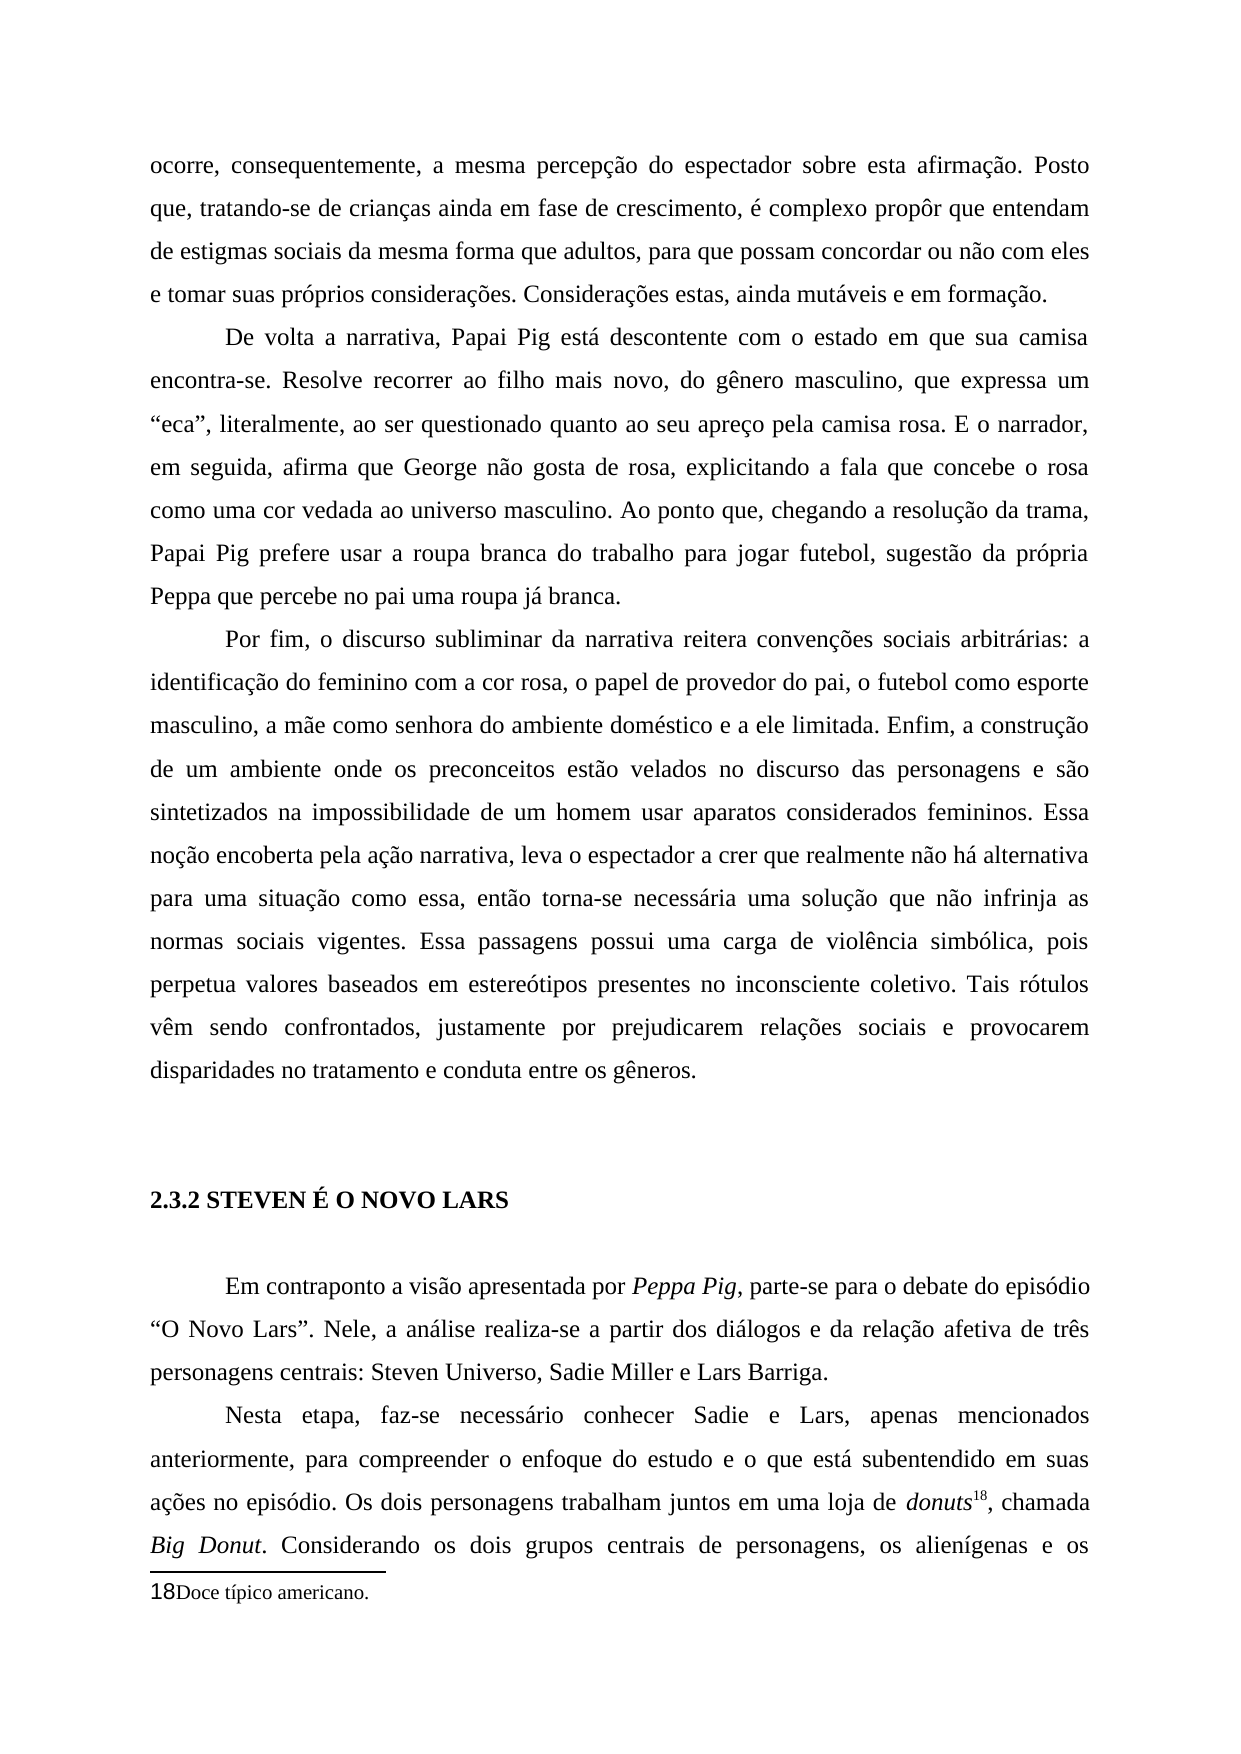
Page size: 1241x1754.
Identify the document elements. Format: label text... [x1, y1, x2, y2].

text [150, 150, 1090, 308]
text 2.3.2 STEVEN É O NOVO LARS [150, 1185, 1090, 1214]
text Por fim, o discurso subliminar da narrativa reitera convenções sociais arbitrárias: a identificação do feminino com a cor rosa, o papel de provedor do pai, o futebol como esporte masculino, a mãe como senhora do ambiente doméstico e a ele limitada. Enfim, a construção de um ambiente onde os preconceitos estão velados no discurso das personagens e são sintetizados na impossibilidade de um homem usar aparatos considerados femininos. Essa noção encoberta pela ação narrativa, leva o espectador a crer que realmente não há alternativa para uma situação como essa, então torna-se necessária uma solução que não infrinja as normas sociais vigentes. Essa passagens possui uma carga de violência simbólica, pois perpetua valores baseados em estereótipos presentes no inconsciente coletivo. Tais rótulos vêm sendo confrontados, justamente por prejudicarem relações sociais e provocarem disparidades no tratamento e conduta entre os gêneros. [150, 624, 1090, 1084]
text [150, 1401, 1090, 1559]
text Em contraponto a visão apresentada por Peppa Pig, parte-se para o debate do episódio “O Novo Lars”. Nele, a análise realiza-se a partir dos diálogos e da relação afetiva de três personagens centrais: Steven Universo, Sadie Miller e Lars Barriga. [150, 1271, 1090, 1386]
text De volta a narrativa, Papai Pig está descontente com o estado em que sua camisa encontra-se. Resolve recorrer ao filho mais novo, do gênero masculino, que expressa um “eca”, literalmente, ao ser questionado quanto ao seu apreço pela camisa rosa. E o narrador, em seguida, afirma que George não gosta de rosa, explicitando a fala que concebe o rosa como uma cor vedada ao universo masculino. Ao ponto que, chegando a resolução da trama, Papai Pig prefere usar a roupa branca do trabalho para jogar futebol, sugestão da própria Peppa que percebe no pai uma roupa já branca. [150, 322, 1090, 610]
